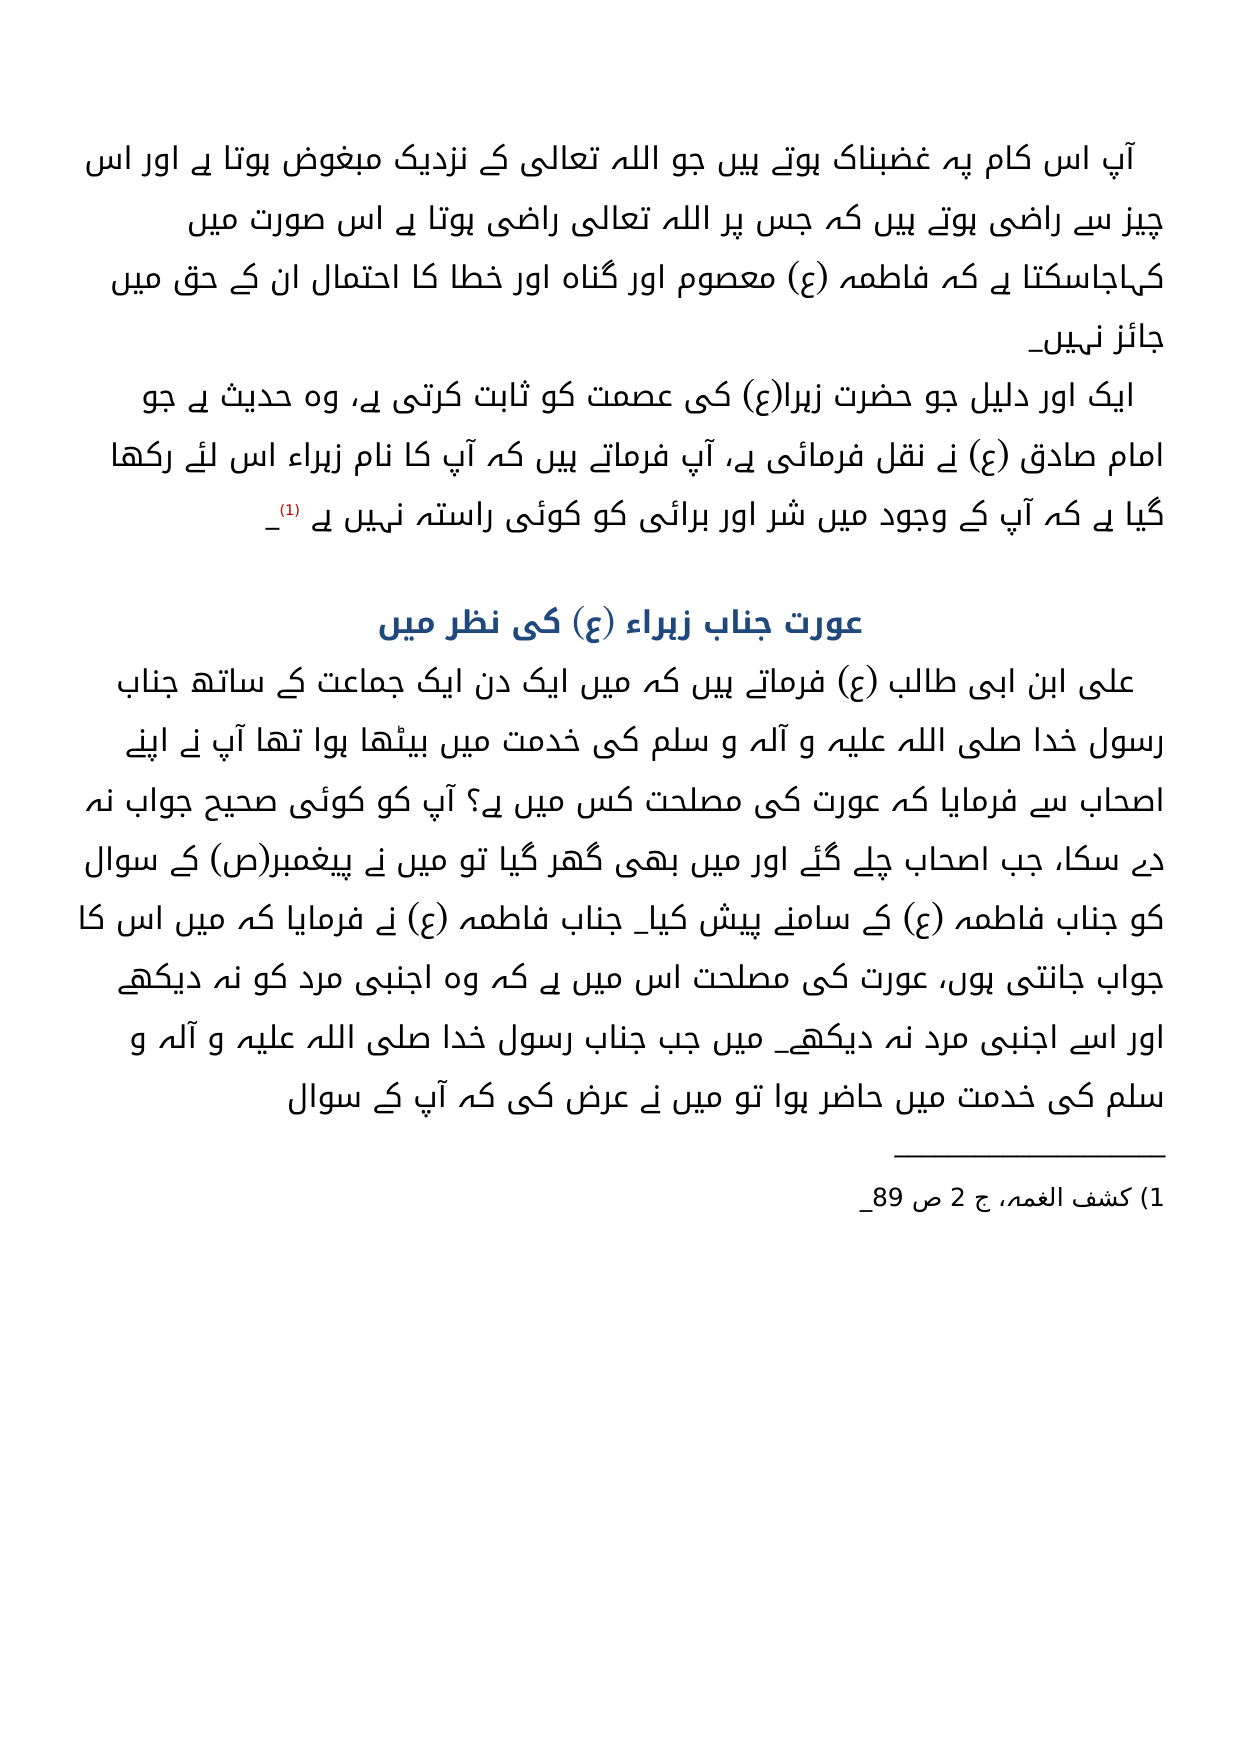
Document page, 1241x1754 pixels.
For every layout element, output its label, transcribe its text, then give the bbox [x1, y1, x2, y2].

text ایک اور دلیل جو حضرت زہرا(ع) کی عصمت کو ثابت کرتی ہے، وہ حدیث ہے جو امام صادق (ع) نے نقل فرمائی ہے، آپ فرماتے ہیں کہ آپ کا نام زہراء اس لئے رکھا گیا ہے کہ آپ کے وجود میں شر اور برائی کو کوئی راستہ نہیں ہے (1)_ [75, 367, 1165, 544]
text علی ابن ابی طالب (ع) فرماتے ہیں کہ میں ایک دن ایک جماعت کے ساتھ جناب رسول خدا صلی اللہ علیہ و آلہ و سلم کی خدمت میں بیٹھا ہوا تھا آپ نے اپنے اصحاب سے فرمایا کہ عورت کی مصلحت کس میں ہے؟ آپ کو کوئی صحیح جواب نہ دے سکا، جب اصحاب چلے گئے اور میں بھی گھر گیا تو میں نے پیغمبر(ص) کے سوال کو جناب فاطمہ (ع) کے سامنے پیش کیا_ جناب فاطمہ (ع) نے فرمایا کہ میں اس کا جواب جانتی ہوں، عورت کی مصلحت اس میں ہے کہ وہ اجنبی مرد کو نہ دیکھے اور اسے اجنبی مرد نہ دیکھے_ میں جب جناب رسول خدا صلی اللہ علیہ و آلہ و سلم کی خدمت میں حاضر ہوا تو میں نے عرض کی کہ آپ کے سوال [75, 652, 1165, 1126]
text 1) کشف الغمہ، ج 2 ص 89_ [75, 1183, 1165, 1212]
text ____________________ [75, 1126, 1165, 1158]
subtitle عورت جناب زہراء (ع) کی نظر میں [75, 593, 1165, 652]
text آپ اس کام پہ غضبناک ہوتے ہیں جو اللہ تعالی کے نزدیک مبغوض ہوتا ہے اور اس چیز سے راضی ہوتے ہیں کہ جس پر اللہ تعالی راضی ہوتا ہے اس صورت میں کہاجاسکتا ہے کہ فاطمہ (ع) معصوم اور گناہ اور خطا کا احتمال ان کے حق میں جائز نہیں_ [75, 130, 1165, 367]
